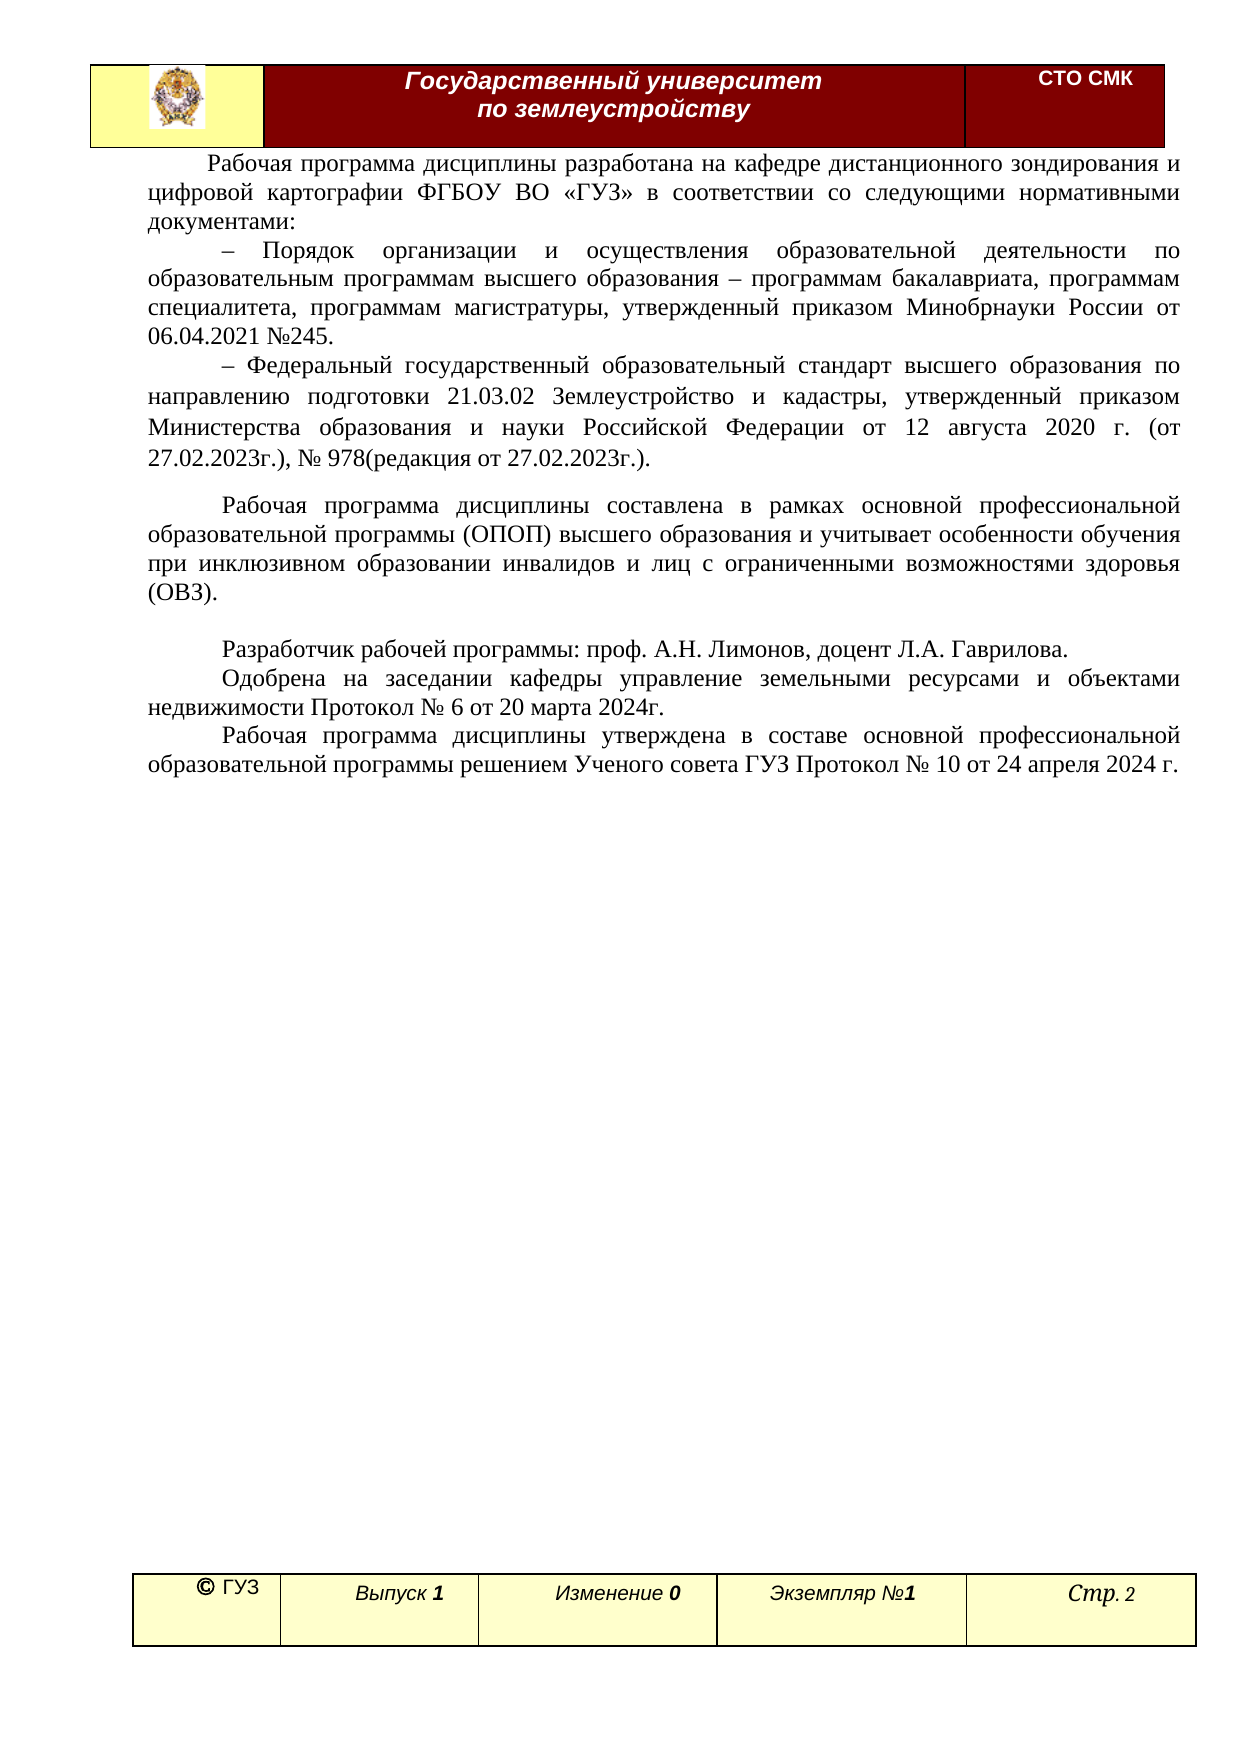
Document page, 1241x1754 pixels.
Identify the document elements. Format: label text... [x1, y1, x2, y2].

picture [149, 65, 206, 129]
text – Федеральный государственный образовательный стандарт высшего образования по направлению подготовки 21.03.02 Землеустройство и кадастры, утвержденный приказом Министерства образования и науки Российской Федерации от 12 августа 2020 г. (от 27.02.2023г.), № 978(редакция от 27.02.2023г.). [148, 350, 1181, 472]
text Рабочая программа дисциплины составлена в рамках основной профессиональной образовательной программы (ОПОП) высшего образования и учитывает особенности обучения при инклюзивном образовании инвалидов и лиц с ограниченными возможностями здоровья (ОВЗ). [148, 491, 1181, 606]
text Одобрена на заседании кафедры управление земельными ресурсами и объектами недвижимости Протокол № 6 от 20 марта 2024г. [148, 663, 1181, 721]
text Рабочая программа дисциплины утверждена в составе основной профессиональной образовательной программы решением Ученого совета ГУЗ Протокол № 10 от 24 апреля 2024 г. [148, 721, 1181, 778]
text Разработчик рабочей программы: проф. А.Н. Лимонов, доцент Л.А. Гаврилова. [148, 634, 1181, 663]
text – Порядок организации и осуществления образовательной деятельности по образовательным программам высшего образования – программам бакалавриата, программам специалитета, программам магистратуры, утвержденный приказом Минобрнауки России от 06.04.2021 №245. [148, 235, 1181, 350]
text Рабочая программа дисциплины разработана на кафедре дистанционного зондирования и цифровой картографии ФГБОУ ВО «ГУЗ» в соответствии со следующими нормативными документами: [148, 118, 1181, 235]
